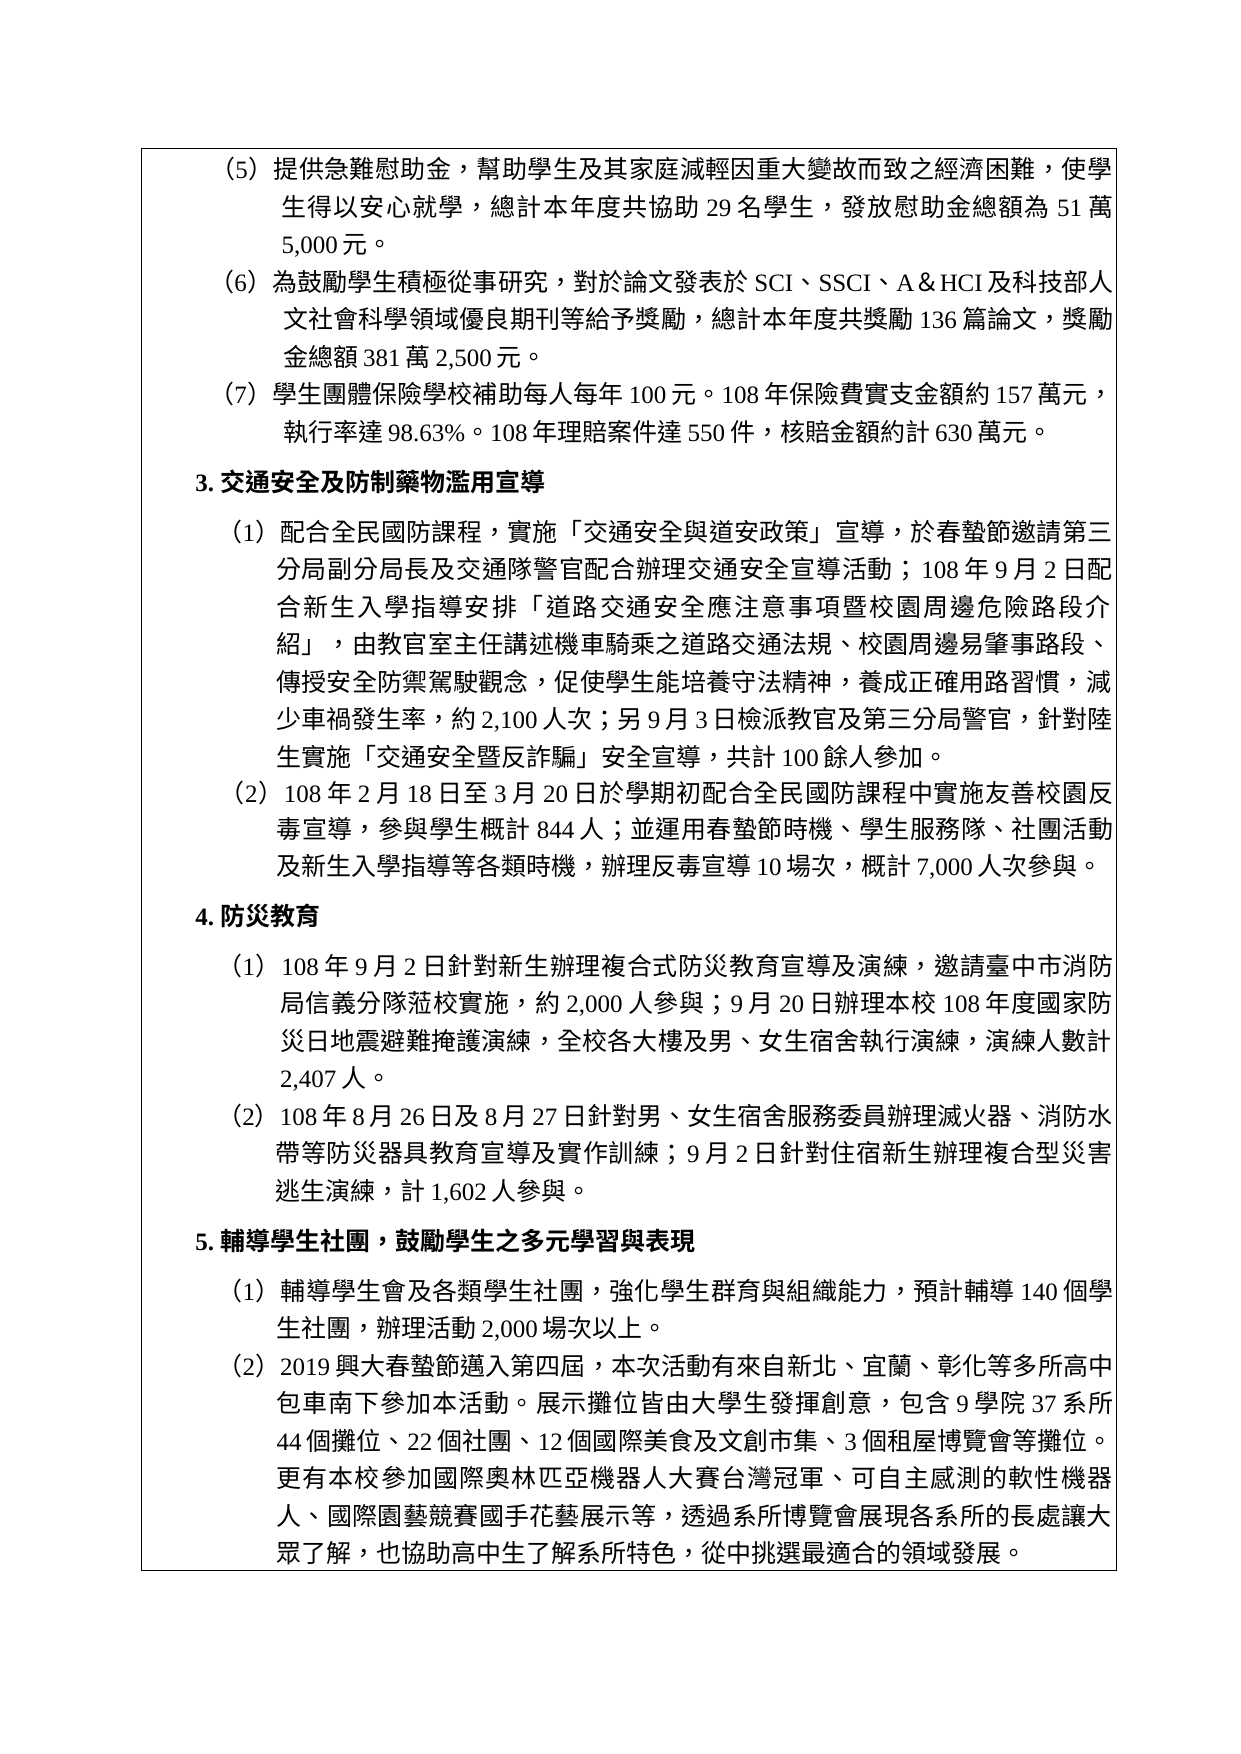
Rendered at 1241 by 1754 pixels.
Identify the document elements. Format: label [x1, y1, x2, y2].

table_header [142, 149, 1116, 1570]
